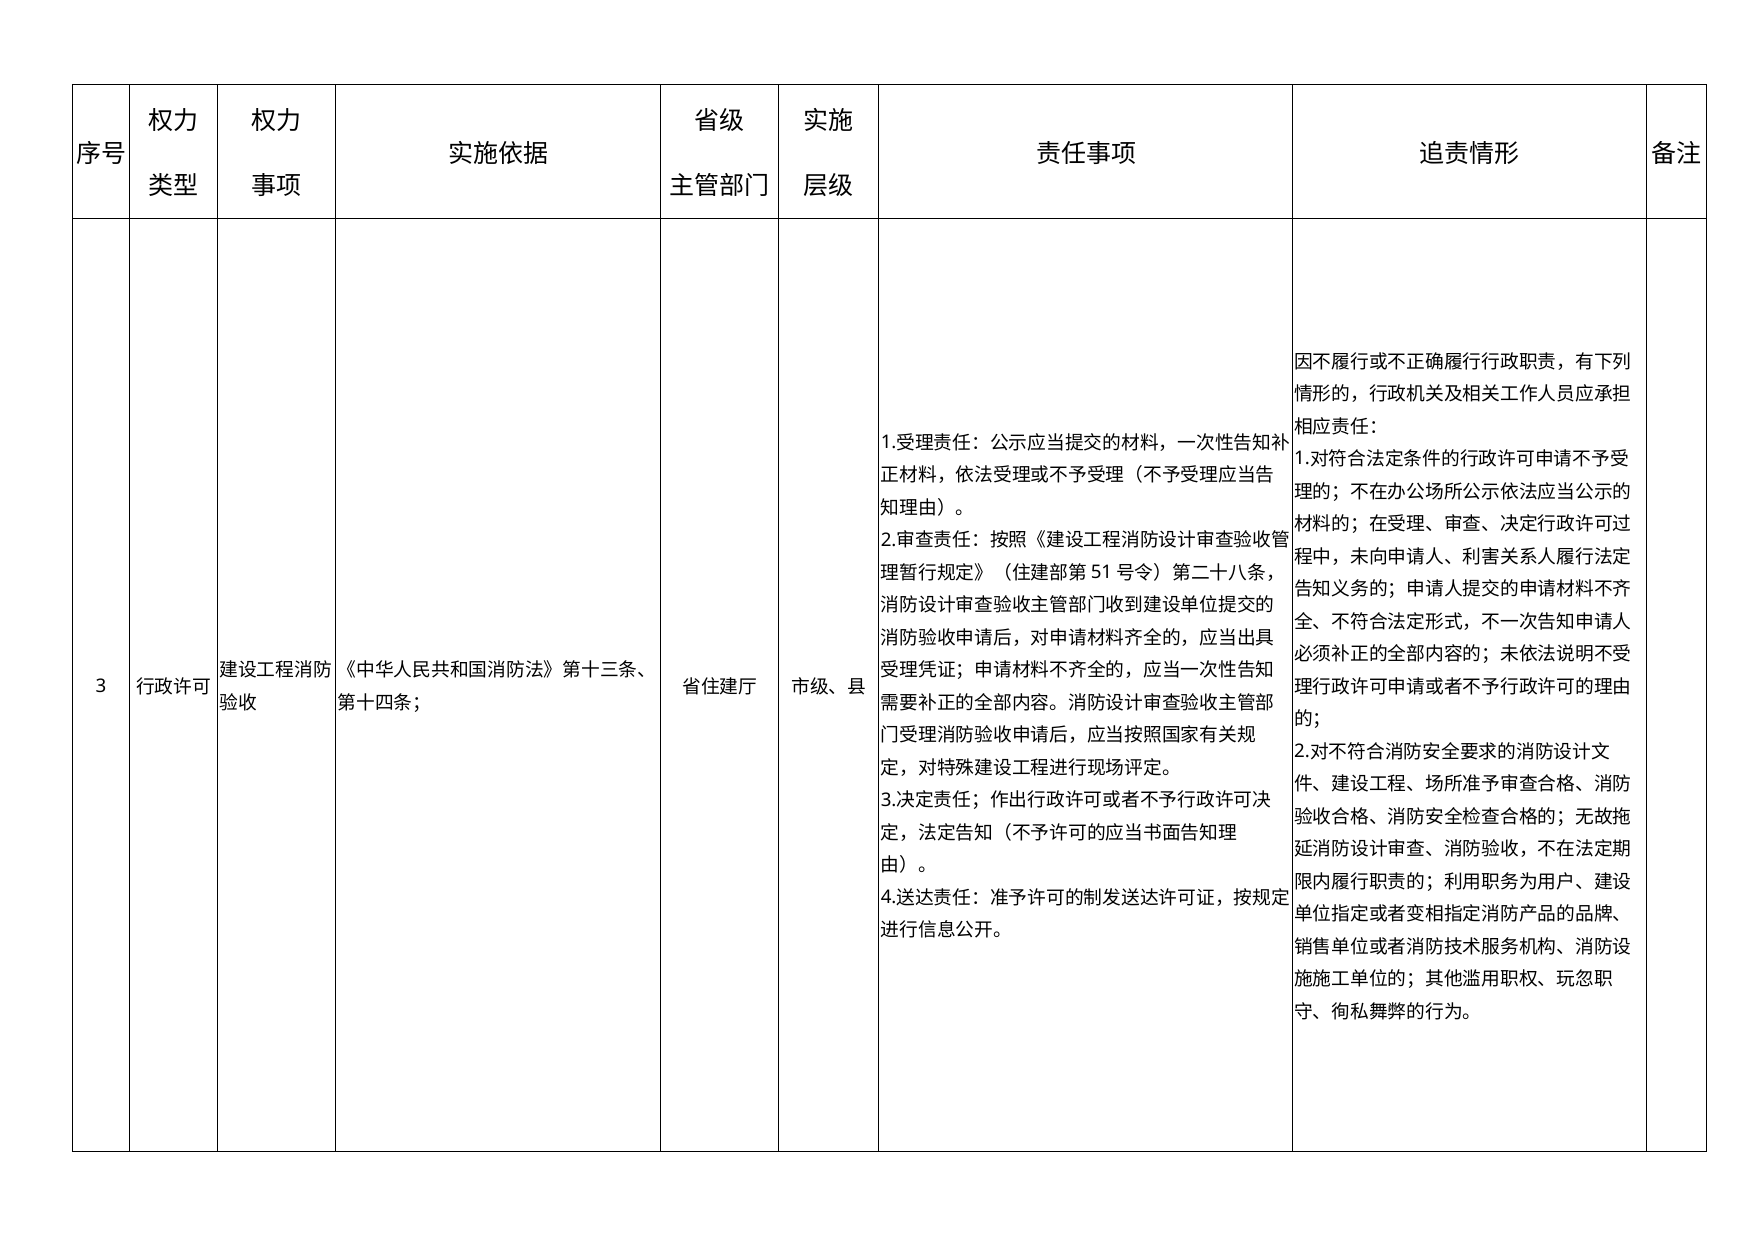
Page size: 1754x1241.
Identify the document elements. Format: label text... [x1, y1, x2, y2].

table_cell 市级、县 [779, 219, 878, 1151]
table_header 实施 层级 [779, 85, 878, 218]
table_cell 1.受理责任：公示应当提交的材料，一次性告知补正材料，依法受理或不予受理（不予受理应当告知理由）。 2.审查责任：按照《建设工程消防设计审查验收管理暂行规定》（住建部第51号令）第二十八条，消防设计审查验收主管部门收到建设单位提交的消防验收申请后，对申请材料齐全的，应当出具受理凭证；申请材料不齐全的，应当一次性告知需要补正的全部内容。消防设计审查验收主管部门受理消防验收申请后，应当按照国家有关规定，对特殊建设工程进行现场评定。 3.决定责任；作出行政许可或者不予行政许可决定，法定告知（不予许可的应当书面告知理由）。 4.送达责任：准予许可的制发送达许可证，按规定进行信息公开。 [879, 219, 1292, 1151]
table_header 序号 [73, 85, 129, 218]
table_cell 3 [73, 219, 129, 1151]
table_header 备注 [1647, 85, 1706, 218]
table_cell 《中华人民共和国消防法》第十三条、第十四条； [336, 219, 660, 1151]
table_cell 因不履行或不正确履行行政职责，有下列情形的，行政机关及相关工作人员应承担相应责任： 1.对符合法定条件的行政许可申请不予受理的；不在办公场所公示依法应当公示的材料的；在受理、审查、决定行政许可过程中，未向申请人、利害关系人履行法定告知义务的；申请人提交的申请材料不齐全、不符合法定形式，不一次告知申请人必须补正的全部内容的；未依法说明不受理行政许可申请或者不予行政许可的理由的； 2.对不符合消防安全要求的消防设计文件、建设工程、场所准予审查合格、消防验收合格、消防安全检查合格的；无故拖延消防设计审查、消防验收，不在法定期限内履行职责的；利用职务为用户、建设单位指定或者变相指定消防产品的品牌、销售单位或者消防技术服务机构、消防设施施工单位的；其他滥用职权、玩忽职守、徇私舞弊的行为。 [1293, 219, 1646, 1151]
table_header 权力 类型 [130, 85, 217, 218]
table_cell [1647, 219, 1706, 1151]
table_header 实施依据 [336, 85, 660, 218]
table_header 省级 主管部门 [661, 85, 778, 218]
table_cell 省住建厅 [661, 219, 778, 1151]
table_cell 建设工程消防验收 [218, 219, 335, 1151]
table_header 责任事项 [879, 85, 1292, 218]
table_cell 行政许可 [130, 219, 217, 1151]
table_header 权力 事项 [218, 85, 335, 218]
table_header 追责情形 [1293, 85, 1646, 218]
